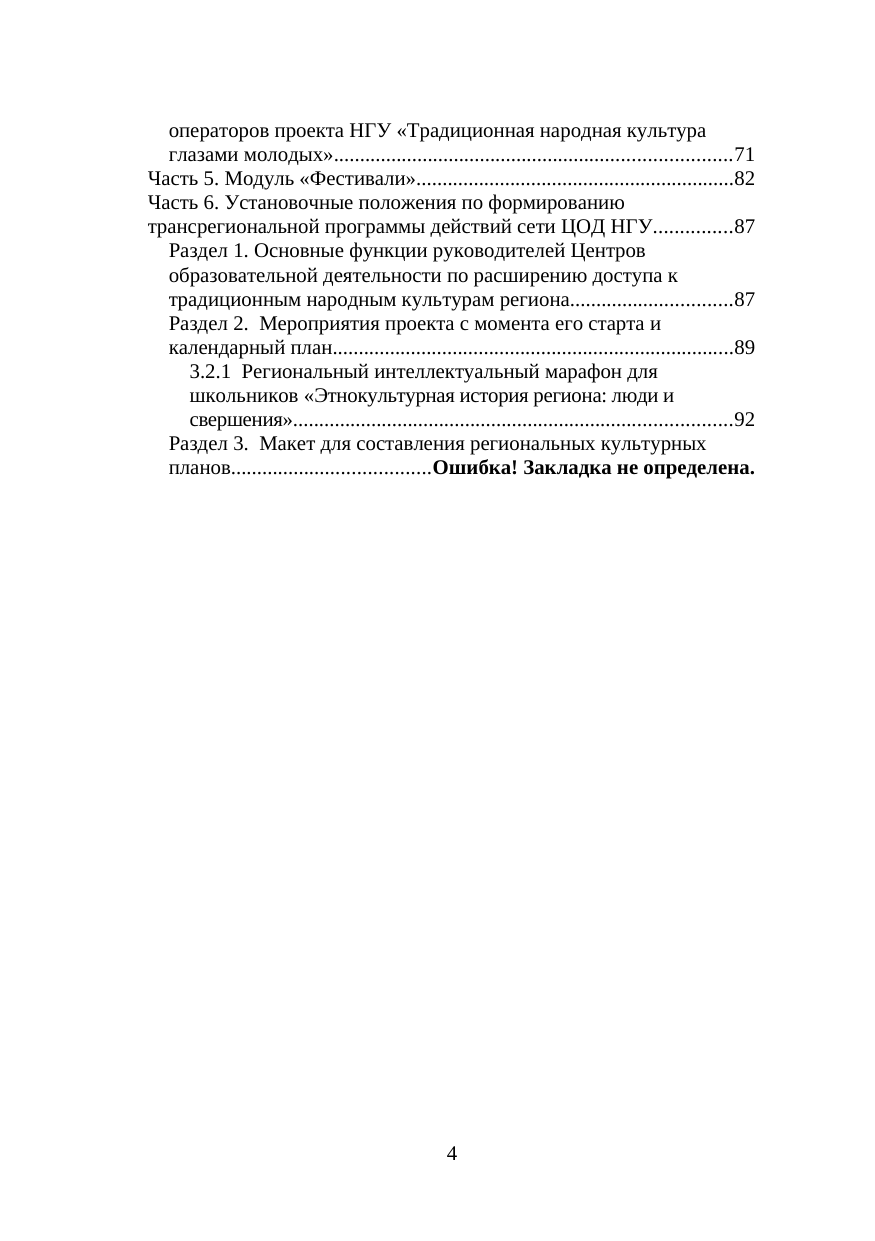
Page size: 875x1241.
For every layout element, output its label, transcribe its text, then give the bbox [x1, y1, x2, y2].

text Часть 6. Установочные положения по формированию трансрегиональной программы действий сети ЦОД НГУ 87 [148, 190, 756, 238]
text Раздел 1. Основные функции руководителей Центров образовательной деятельности по расширению доступа к традиционным народным культурам региона. 87 [168, 238, 756, 311]
text Раздел 2. Мероприятия проекта с момента его старта и календарный план 89 [168, 311, 756, 359]
text Раздел 3. Макет для составления региональных культурных планов Ошибка! Закладка не определена. [168, 431, 756, 479]
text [168, 118, 756, 166]
text 3.2.1 Региональный интеллектуальный марафон для школьников «Этнокультурная история региона: люди и свершения» 92 [189, 359, 756, 431]
text Часть 5. Модуль «Фестивали». 82 [148, 166, 756, 190]
